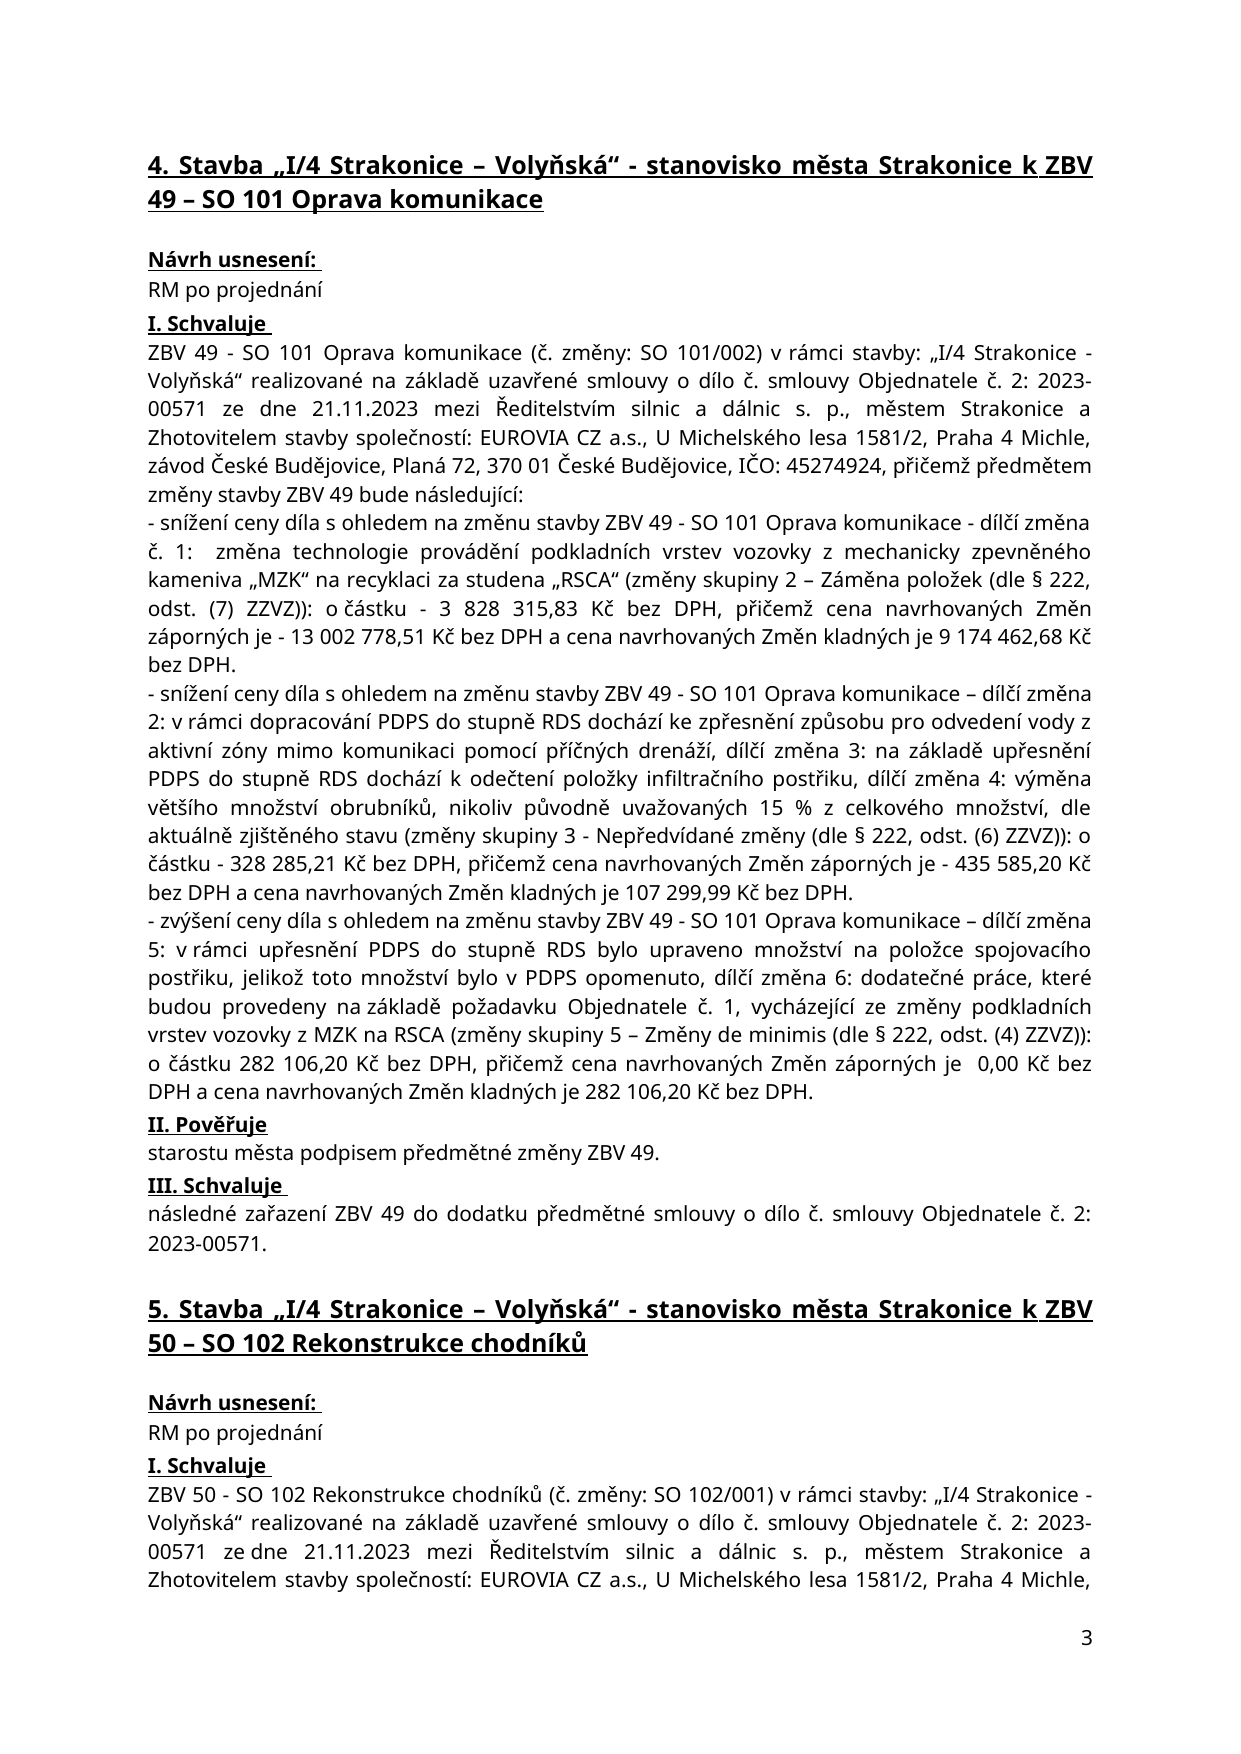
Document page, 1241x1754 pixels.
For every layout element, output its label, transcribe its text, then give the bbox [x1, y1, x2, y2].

subtitle 5. Stavba „I/4 Strakonice – Volyňská“ - stanovisko města Strakonice k ZBV 50 – SO 102 Rekonstrukce chodníků [148, 1291, 1093, 1320]
subtitle II. Pověřuje [148, 1110, 1093, 1138]
text ZBV 49 - SO 101 Oprava komunikace (č. změny: SO 101/002) v rámci stavby: „I/4 Strakonice - Volyňská“ realizované na základě uzavřené smlouvy o dílo č. smlouvy Objednatele č. 2: 2023-00571 ze dne 21.11.2023 mezi Ředitelstvím silnic a dálnic s. p., městem Strakonice a Zhotovitelem stavby společností: EUROVIA CZ a.s., U Michelského lesa 1581/2, Praha 4 Michle, závod České Budějovice, Planá 72, 370 01 České Budějovice, IČO: 45274924, přičemž předmětem změny stavby ZBV 49 bude následující: [148, 338, 1093, 508]
text RM po projednání [148, 1418, 1093, 1446]
text Návrh usnesení: [148, 246, 1093, 274]
subtitle 5. Stavba „I/4 Strakonice – Volyňská“ - stanovisko města Strakonice k ZBV 50 – SO 102 Rekonstrukce chodníků [148, 1321, 1093, 1359]
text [148, 1480, 1093, 1594]
text - snížení ceny díla s ohledem na změnu stavby ZBV 49 - SO 101 Oprava komunikace - dílčí změna č. 1: změna technologie provádění podkladních vrstev vozovky z mechanicky zpevněného kameniva „MZK“ na recyklaci za studena „RSCA“ (změny skupiny 2 – Záměna položek (dle § 222, odst. (7) ZZVZ)): o částku - 3 828 315,83 Kč bez DPH, přičemž cena navrhovaných Změn záporných je - 13 002 778,51 Kč bez DPH a cena navrhovaných Změn kladných je 9 174 462,68 Kč bez DPH. [148, 508, 1093, 679]
text - snížení ceny díla s ohledem na změnu stavby ZBV 49 - SO 101 Oprava komunikace – dílčí změna 2: v rámci dopracování PDPS do stupně RDS dochází ke zpřesnění způsobu pro odvedení vody z aktivní zóny mimo komunikaci pomocí příčných drenáží, dílčí změna 3: na základě upřesnění PDPS do stupně RDS dochází k odečtení položky infiltračního postřiku, dílčí změna 4: výměna většího množství obrubníků, nikoliv původně uvažovaných 15 % z celkového množství, dle aktuálně zjištěného stavu (změny skupiny 3 - Nepředvídané změny (dle § 222, odst. (6) ZZVZ)): o částku - 328 285,21 Kč bez DPH, přičemž cena navrhovaných Změn záporných je - 435 585,20 Kč bez DPH a cena navrhovaných Změn kladných je 107 299,99 Kč bez DPH. [148, 679, 1093, 906]
subtitle I. Schvaluje [148, 1452, 1093, 1480]
subtitle 4. Stavba „I/4 Strakonice – Volyňská“ - stanovisko města Strakonice k ZBV 49 – SO 101 Oprava komunikace [148, 177, 1093, 216]
text starostu města podpisem předmětné změny ZBV 49. [148, 1138, 1093, 1167]
text RM po projednání [148, 275, 1093, 304]
text - zvýšení ceny díla s ohledem na změnu stavby ZBV 49 - SO 101 Oprava komunikace – dílčí změna 5: v rámci upřesnění PDPS do stupně RDS bylo upraveno množství na položce spojovacího postřiku, jelikož toto množství bylo v PDPS opomenuto, dílčí změna 6: dodatečné práce, které budou provedeny na základě požadavku Objednatele č. 1, vycházející ze změny podkladních vrstev vozovky z MZK na RSCA (změny skupiny 5 – Změny de minimis (dle § 222, odst. (4) ZZVZ)): o částku 282 106,20 Kč bez DPH, přičemž cena navrhovaných Změn záporných je 0,00 Kč bez DPH a cena navrhovaných Změn kladných je 282 106,20 Kč bez DPH. [148, 906, 1093, 1106]
text Návrh usnesení: [148, 1388, 1093, 1416]
subtitle 4. Stavba „I/4 Strakonice – Volyňská“ - stanovisko města Strakonice k ZBV 49 – SO 101 Oprava komunikace [148, 148, 1093, 176]
text následné zařazení ZBV 49 do dodatku předmětné smlouvy o dílo č. smlouvy Objednatele č. 2: 2023-00571. [148, 1199, 1093, 1257]
subtitle III. Schvaluje [148, 1171, 1093, 1199]
subtitle I. Schvaluje [148, 309, 1093, 338]
